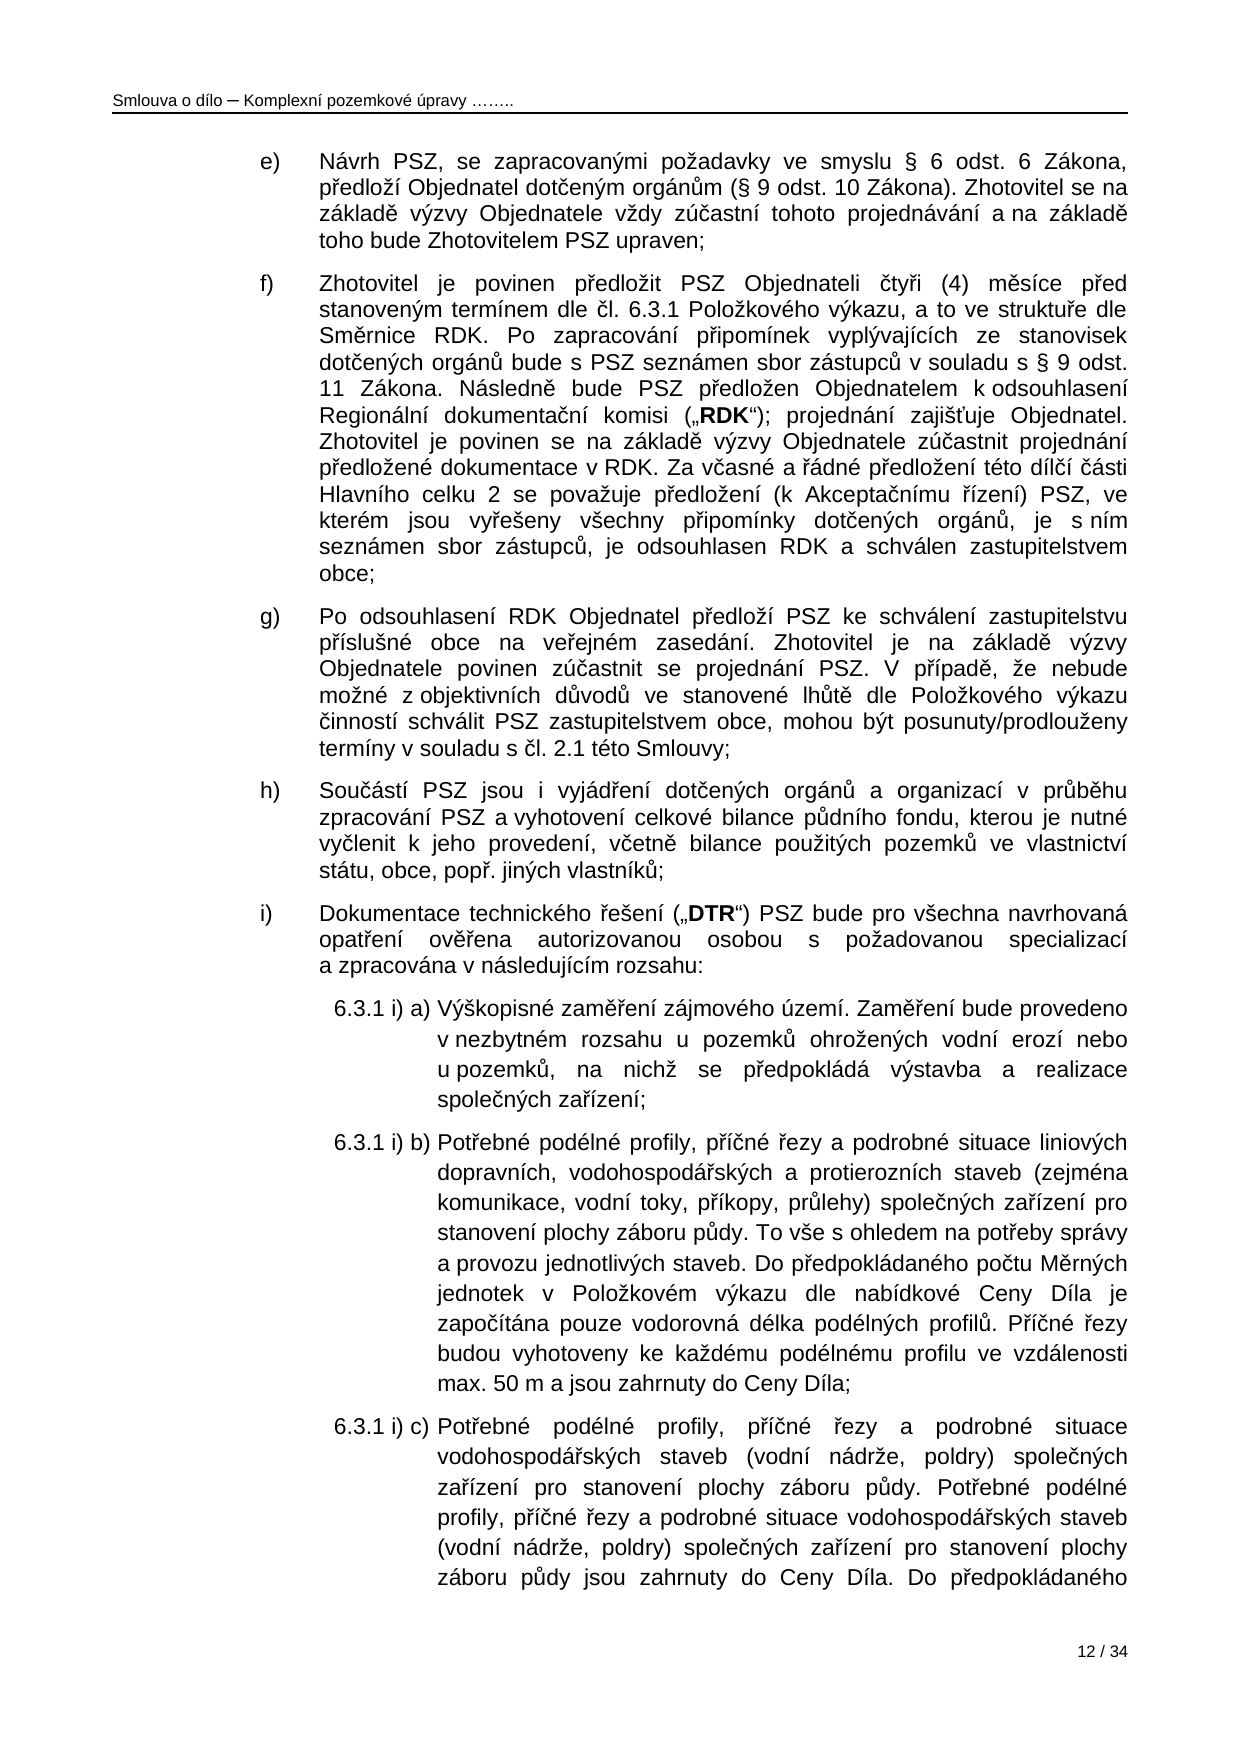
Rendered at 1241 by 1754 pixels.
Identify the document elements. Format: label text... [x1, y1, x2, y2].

list Po odsouhlasení RDK Objednatel předloží PSZ ke schválení zastupitelstvu příslušné obce na veřejném zasedání. Zhotovitel je na základě výzvy Objednatele povinen zúčastnit se projednání PSZ. V případě, že nebude možné z objektivních důvodů ve stanovené lhůtě dle Položkového výkazu činností schválit PSZ zastupitelstvem obce, mohou být posunuty/prodlouženy termíny v souladu s čl. 2.1 této Smlouvy; [260, 603, 1128, 761]
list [334, 1413, 1128, 1590]
list Dokumentace technického řešení („DTR“) PSZ bude pro všechna navrhovaná opatření ověřena autorizovanou osobou s požadovanou specializací a zpracována v následujícím rozsahu: [260, 899, 1128, 979]
list Potřebné podélné profily, příčné řezy a podrobné situace liniových dopravních, vodohospodářských a protierozních staveb (zejména komunikace, vodní toky, příkopy, průlehy) společných zařízení pro stanovení plochy záboru půdy. To vše s ohledem na potřeby správy a provozu jednotlivých staveb. Do předpokládaného počtu Měrných jednotek v Položkovém výkazu dle nabídkové Ceny Díla je započítána pouze vodorovná délka podélných profilů. Příčné řezy budou vyhotoveny ke každému podélnému profilu ve vzdálenosti max. 50 m a jsou zahrnuty do Ceny Díla; [334, 1129, 1128, 1397]
list Návrh PSZ, se zapracovanými požadavky ve smyslu § 6 odst. 6 Zákona, předloží Objednatel dotčeným orgánům (§ 9 odst. 10 Zákona). Zhotovitel se na základě výzvy Objednatele vždy zúčastní tohoto projednávání a na základě toho bude Zhotovitelem PSZ upraven; [260, 148, 1128, 253]
list Součástí PSZ jsou i vyjádření dotčených orgánů a organizací v průběhu zpracování PSZ a vyhotovení celkové bilance půdního fondu, kterou je nutné vyčlenit k jeho provedení, včetně bilance použitých pozemků ve vlastnictví státu, obce, popř. jiných vlastníků; [260, 777, 1128, 883]
list Zhotovitel je povinen předložit PSZ Objednateli čtyři (4) měsíce před stanoveným termínem dle čl. 6.3.1 Položkového výkazu, a to ve struktuře dle Směrnice RDK. Po zapracování připomínek vyplývajících ze stanovisek dotčených orgánů bude s PSZ seznámen sbor zástupců v souladu s § 9 odst. 11 Zákona. Následně bude PSZ předložen Objednatelem k odsouhlasení Regionální dokumentační komisi („RDK“); projednání zajišťuje Objednatel. Zhotovitel je povinen se na základě výzvy Objednatele zúčastnit projednání předložené dokumentace v RDK. Za včasné a řádné předložení této dílčí části Hlavního celku 2 se považuje předložení (k Akceptačnímu řízení) PSZ, ve kterém jsou vyřešeny všechny připomínky dotčených orgánů, je s ním seznámen sbor zástupců, je odsouhlasen RDK a schválen zastupitelstvem obce; [260, 270, 1128, 586]
list Výškopisné zaměření zájmového území. Zaměření bude provedeno v nezbytném rozsahu u pozemků ohrožených vodní erozí nebo u pozemků, na nichž se předpokládá výstavba a realizace společných zařízení; [334, 995, 1128, 1112]
